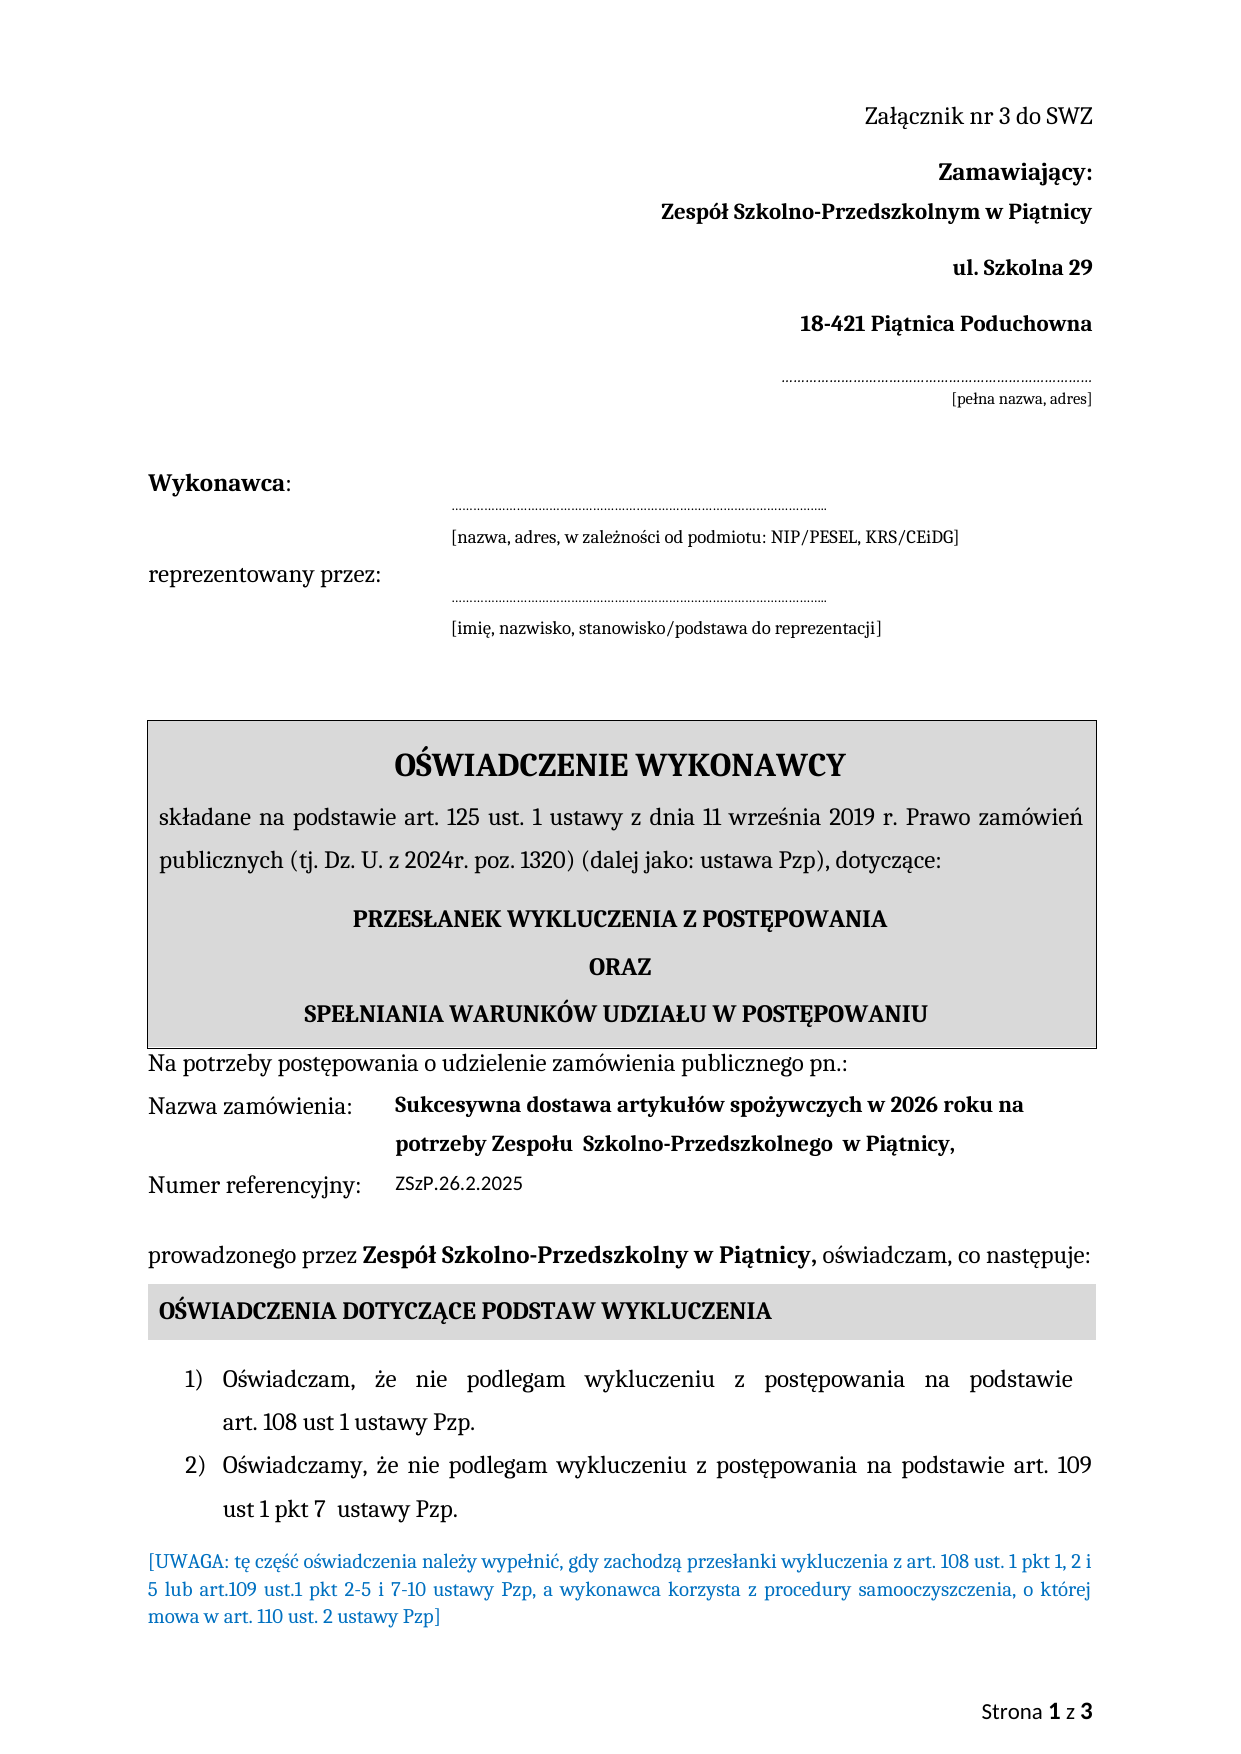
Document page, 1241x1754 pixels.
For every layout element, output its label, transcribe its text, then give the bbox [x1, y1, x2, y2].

table_header OŚWIADCZENIE WYKONAWCY składane na podstawie art. 125 ust. 1 ustawy z dnia 11 września 2019 r. Prawo zamówień publicznych (tj. Dz. U. z 2024r. poz. 1320) (dalej jako: ustawa Pzp), dotyczące: PRZESŁANEK WYKLUCZENIA Z POSTĘPOWANIA ORAZ SPEŁNIANIA WARUNKÓW UDZIAŁU W POSTĘPOWANIU [148, 721, 1096, 1047]
table_cell ………………………………………………………………………………………….. [imię, nazwisko, stanowisko/podstawa do reprezentacji] [439, 560, 1093, 652]
table_header Sukcesywna dostawa artykułów spożywczych w 2026 roku na potrzeby Zespołu Szkolno-Przedszkolnego w Piątnicy, [384, 1092, 1093, 1171]
text …………………………………………………………………… [576, 367, 1093, 386]
text [UWAGA: tę część oświadczenia należy wypełnić, gdy zachodzą przesłanki wykluczenia z art. 108 ust. 1 pkt 1, 2 i 5 lub art.109 ust.1 pkt 2-5 i 7-10 ustawy Pzp, a wykonawca korzysta z procedury samooczyszczenia, o której mowa w art. 110 ust. 2 ustawy Pzp] [148, 1550, 1093, 1629]
table_header ………………………………………………………………………………………….. [nazwa, adres, w zależności od podmiotu: NIP/PESEL, KRS/CEiDG] [439, 469, 1093, 560]
list Oświadczamy, że nie podlegam wykluczeniu z postępowania na podstawie art. 109 ust 1 pkt 7 ustawy Pzp. [185, 1451, 1093, 1523]
text [pełna nazwa, adres] [576, 389, 1093, 408]
table_cell ZSzP.26.2.2025 [384, 1171, 1093, 1212]
text Zamawiający: [576, 157, 1093, 186]
text prowadzonego przez Zespół Szkolno-Przedszkolny w Piątnicy, oświadczam, co następuje: [148, 1241, 1093, 1270]
table_header Wykonawca: [148, 469, 439, 560]
table_header Nazwa zamówienia: [148, 1092, 384, 1171]
table_cell reprezentowany przez: [148, 560, 439, 652]
list Oświadczam, że nie podlegam wykluczeniu z postępowania na podstawie art. 108 ust 1 ustawy Pzp. [185, 1365, 1093, 1437]
text 18-421 Piątnica Poduchowna [148, 311, 1093, 337]
text Na potrzeby postępowania o udzielenie zamówienia publicznego pn.: [148, 1049, 1093, 1077]
table_header OŚWIADCZENIA DOTYCZĄCE PODSTAW WYKLUCZENIA [148, 1284, 1096, 1340]
text Zespół Szkolno-Przedszkolnym w Piątnicy [148, 199, 1093, 225]
table_cell Numer referencyjny: [148, 1171, 384, 1212]
subtitle Załącznik nr 3 do SWZ [207, 102, 1093, 131]
text ul. Szkolna 29 [148, 255, 1093, 281]
